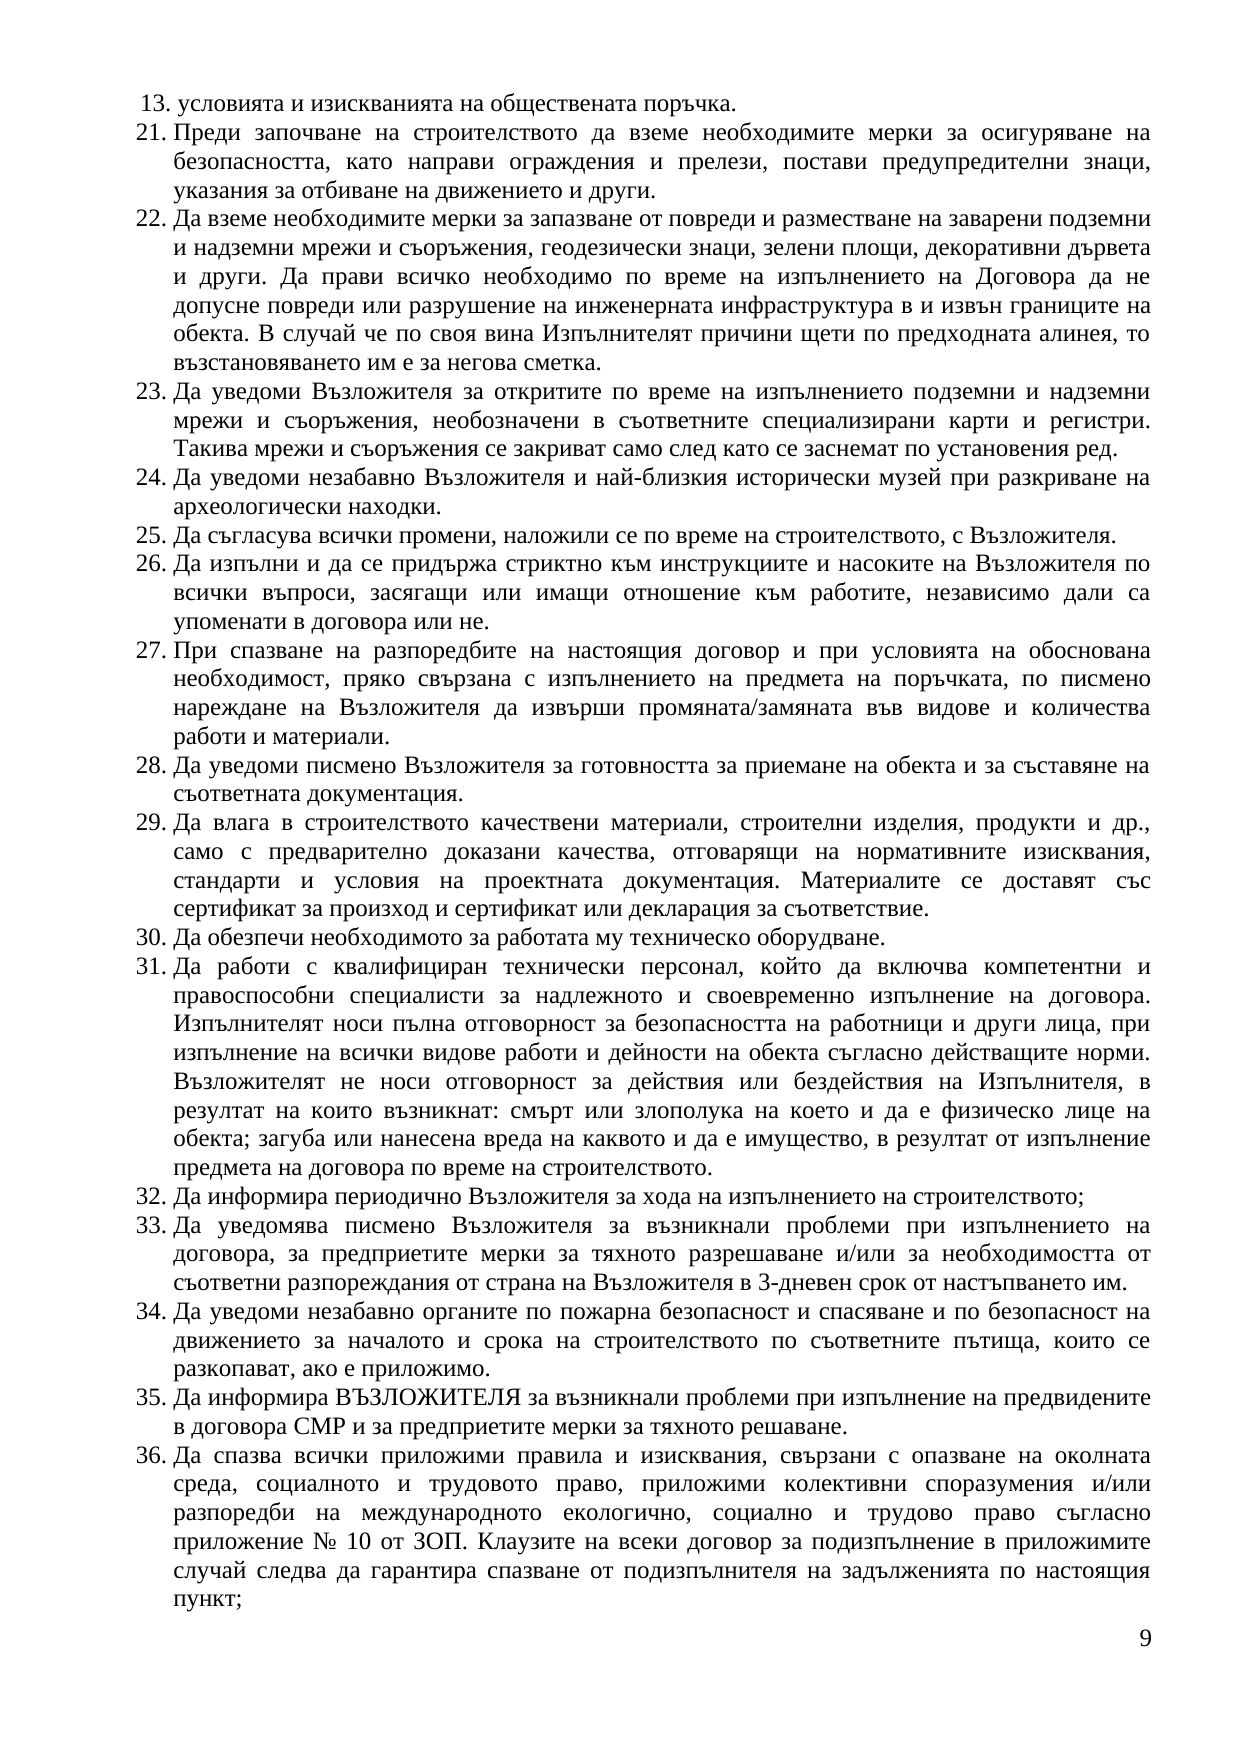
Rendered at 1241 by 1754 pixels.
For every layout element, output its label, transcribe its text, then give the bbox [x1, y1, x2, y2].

list Да влага в строителството качествени материали, строителни изделия, продукти и др., само с предварително доказани качества, отговарящи на нормативните изисквания, стандарти и условия на проектната документация. Материалите се доставят със сертификат за произход и сертификат или декларация за съответствие. [136, 807, 1152, 922]
list Да изпълни и да се придържа стриктно към инструкциите и насоките на Възложителя по всички въпроси, засягащи или имащи отношение към работите, независимо дали са упоменати в договора или не. [136, 548, 1152, 635]
list Преди започване на строителството да вземе необходимите мерки за осигуряване на безопасността, като направи ограждения и прелези, постави предупредителни знаци, указания за отбиване на движението и други. [136, 117, 1152, 203]
list Да спазва всички приложими правила и изисквания, свързани с опазване на околната среда, социалното и трудовото право, приложими колективни споразумения и/или разпоредби на международното екологично, социално и трудово право съгласно приложение № 10 от ЗОП. Клаузите на всеки договор за подизпълнение в приложимите случай следва да гарантира спазване от подизпълнителя на задълженията по настоящия пункт; [136, 1440, 1152, 1612]
list Да съгласува всички промени, наложили се по време на строителството, с Възложителя. [136, 520, 1152, 548]
list Да уведомява писмено Възложителя за възникнали проблеми при изпълнението на договора, за предприетите мерки за тяхното разрешаване и/или за необходимостта от съответни разпореждания от страна на Възложителя в 3-дневен срок от настъпването им. [136, 1210, 1152, 1296]
list Да работи с квалифициран технически персонал, който да включва компетентни и правоспособни специалисти за надлежното и своевременно изпълнение на договора. Изпълнителят носи пълна отговорност за безопасността на работници и други лица, при изпълнение на всички видове работи и дейности на обекта съгласно действащите норми. Възложителят не носи отговорност за действия или бездействия на Изпълнителя, в резултат на които възникнат: смърт или злополука на което и да е физическо лице на обекта; загуба или нанесена вреда на каквото и да е имущество, в резултат от изпълнение предмета на договора по време на строителството. [136, 951, 1152, 1181]
list Да уведоми незабавно органите по пожарна безопасност и спасяване и по безопасност на движението за началото и срока на строителството по съответните пътища, които се разкопават, ако е приложимо. [136, 1296, 1152, 1382]
list Да информира периодично Възложителя за хода на изпълнението на строителството; [136, 1181, 1152, 1210]
list Да вземе необходимите мерки за запазване от повреди и разместване на заварени подземни и надземни мрежи и съоръжения, геодезически знаци, зелени площи, декоративни дървета и други. Да прави всичко необходимо по време на изпълнението на Договора да не допусне повреди или разрушение на инженерната инфраструктура в и извън границите на обекта. В случай че по своя вина Изпълнителят причини щети по предходната алинея, то възстановяването им е за негова сметка. [136, 203, 1152, 376]
list Да уведоми писмено Възложителя за готовността за приемане на обекта и за съставяне на съответната документация. [136, 750, 1152, 807]
list условията и изискванията на обществената поръчка. [140, 89, 1152, 117]
list При спазване на разпоредбите на настоящия договор и при условията на обоснована необходимост, пряко свързана с изпълнението на предмета на поръчката, по писмено нареждане на Възложителя да извърши промяната/замяната във видове и количества работи и материали. [136, 635, 1152, 750]
list Да уведоми Възложителя за откритите по време на изпълнението подземни и надземни мрежи и съоръжения, необозначени в съответните специализирани карти и регистри. Такива мрежи и съоръжения се закриват само след като се заснемат по установения ред. [136, 376, 1152, 462]
list Да информира ВЪЗЛОЖИТЕЛЯ за възникнали проблеми при изпълнение на предвидените в договора СМР и за предприетите мерки за тяхното решаване. [136, 1382, 1152, 1440]
list Да уведоми незабавно Възложителя и най-близкия исторически музей при разкриване на археологически находки. [136, 462, 1152, 520]
list Да обезпечи необходимото за работата му техническо оборудване. [136, 922, 1152, 951]
